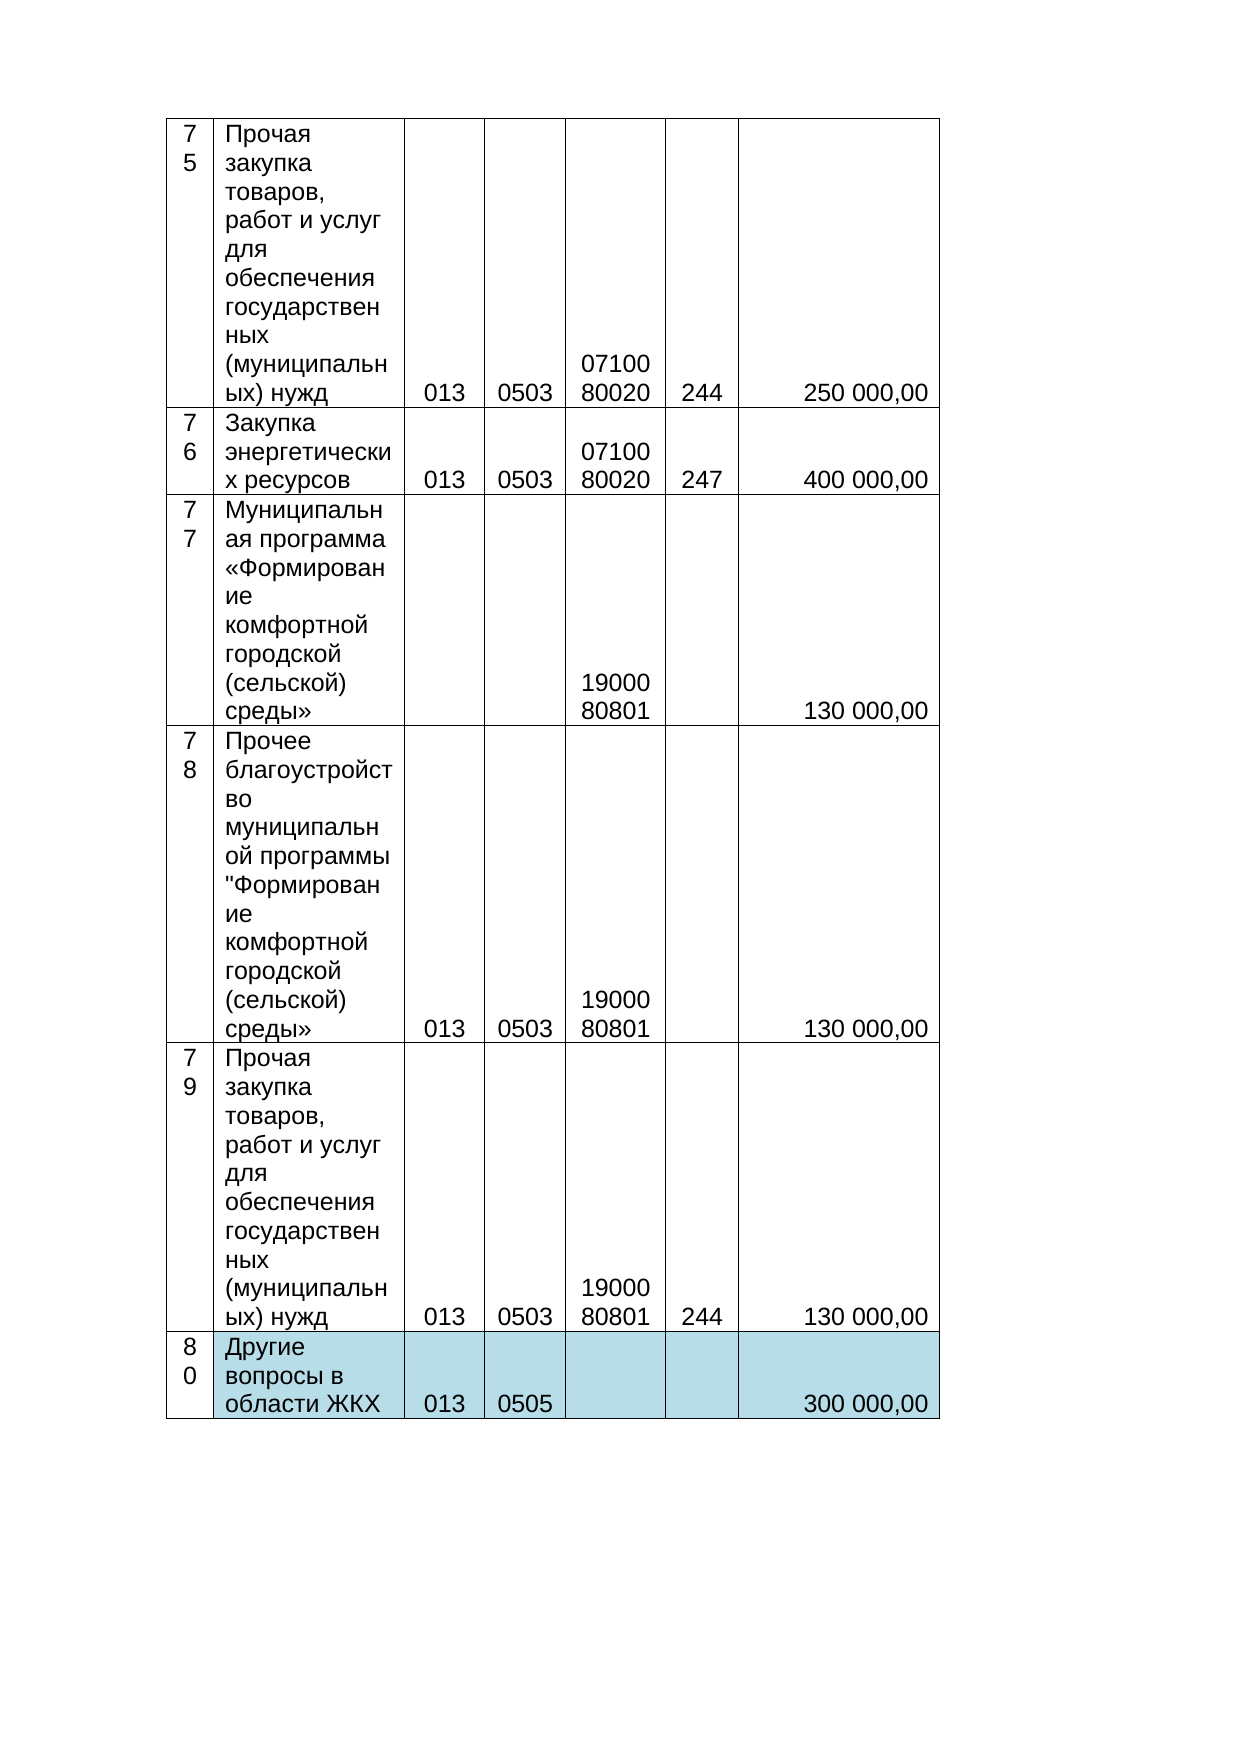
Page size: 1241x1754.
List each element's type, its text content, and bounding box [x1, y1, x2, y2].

table_cell 013 [405, 726, 484, 1042]
table_cell 244 [666, 119, 738, 407]
table_cell [666, 726, 738, 1042]
table_cell [666, 1332, 738, 1418]
table_cell 400 000,00 [739, 408, 939, 494]
table_cell 247 [666, 408, 738, 494]
table_cell 244 [666, 1043, 738, 1331]
table_cell 78 [167, 726, 213, 1042]
table_cell [485, 495, 565, 725]
table_cell 0505 [485, 1332, 565, 1418]
table_cell 013 [405, 119, 484, 407]
table_cell Прочая закупка товаров, работ и услуг для обеспечения государственных (муниципальных) нужд [214, 119, 404, 407]
table_cell [405, 495, 484, 725]
table_cell [566, 1332, 665, 1418]
table_cell 0503 [485, 726, 565, 1042]
table_cell 0710080020 [566, 119, 665, 407]
table_cell [666, 495, 738, 725]
table_cell 130 000,00 [739, 495, 939, 725]
table_cell 013 [405, 408, 484, 494]
table_cell 1900080801 [566, 495, 665, 725]
table_cell 250 000,00 [739, 119, 939, 407]
table_cell Муниципальная программа «Формирование комфортной городской (сельской) среды» [214, 495, 404, 725]
table_cell 130 000,00 [739, 1043, 939, 1331]
table_cell 76 [167, 408, 213, 494]
table_cell 80 [167, 1332, 213, 1418]
table_cell 0503 [485, 1043, 565, 1331]
table_cell 0503 [485, 408, 565, 494]
table_cell Закупка энергетических ресурсов [214, 408, 404, 494]
table_cell 1900080801 [566, 726, 665, 1042]
table_cell 013 [405, 1332, 484, 1418]
table_cell Другие вопросы в области ЖКХ [214, 1332, 404, 1418]
table_cell 1900080801 [566, 1043, 665, 1331]
table_cell 75 [167, 119, 213, 407]
table_cell 79 [167, 1043, 213, 1331]
table_cell 77 [167, 495, 213, 725]
table_cell 0710080020 [566, 408, 665, 494]
table_cell 130 000,00 [739, 726, 939, 1042]
table_cell 013 [405, 1043, 484, 1331]
table_cell Прочая закупка товаров, работ и услуг для обеспечения государственных (муниципальных) нужд [214, 1043, 404, 1331]
table_cell Прочее благоустройство муниципальной программы "Формирование комфортной городской (сельской) среды» [214, 726, 404, 1042]
table_cell 0503 [485, 119, 565, 407]
table_cell 300 000,00 [739, 1332, 939, 1418]
